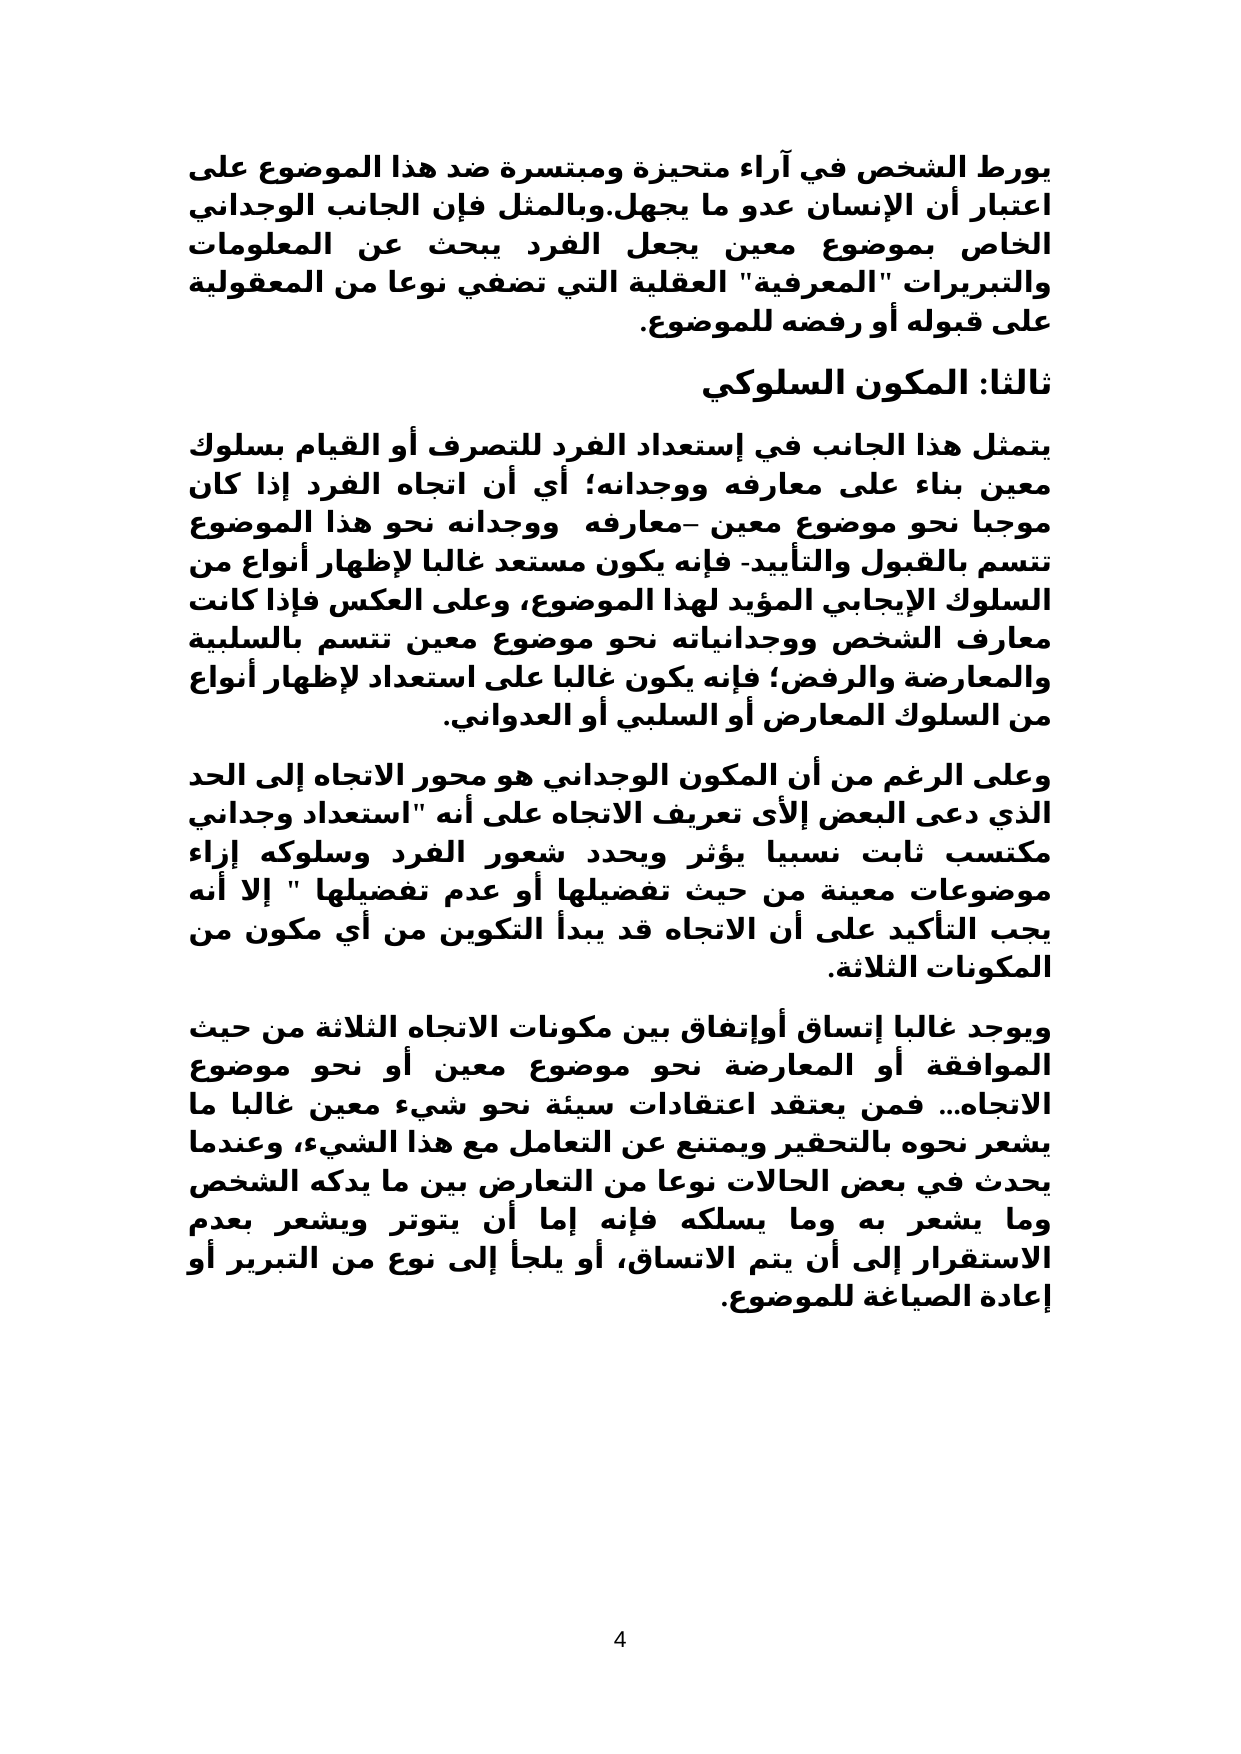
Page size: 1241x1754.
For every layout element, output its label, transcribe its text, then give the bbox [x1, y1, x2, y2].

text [187, 150, 1053, 338]
text ثالثا: المكون السلوكي [187, 363, 1053, 402]
text وعلى الرغم من أن المكون الوجداني هو محور الاتجاه إلى الحد الذي دعى البعض إلأى تعريف الاتجاه على أنه "استعداد وجداني مكتسب ثابت نسبيا يؤثر ويحدد شعور الفرد وسلوكه إزاء موضوعات معينة من حيث تفضيلها أو عدم تفضيلها " إلا أنه يجب التأكيد على أن الاتجاه قد يبدأ التكوين من أي مكون من المكونات الثلاثة. [187, 758, 1053, 984]
text ويوجد غالبا إتساق أوإتفاق بين مكونات الاتجاه الثلاثة من حيث الموافقة أو المعارضة نحو موضوع معين أو نحو موضوع الاتجاه... فمن يعتقد اعتقادات سيئة نحو شيء معين غالبا ما يشعر نحوه بالتحقير ويمتنع عن التعامل مع هذا الشيء، وعندما يحدث في بعض الحالات نوعا من التعارض بين ما يدكه الشخص وما يشعر به وما يسلكه فإنه إما أن يتوتر ويشعر بعدم الاستقرار إلى أن يتم الاتساق، أو يلجأ إلى نوع من التبرير أو إعادة الصياغة للموضوع. [187, 1010, 1053, 1313]
text يتمثل هذا الجانب في إستعداد الفرد للتصرف أو القيام بسلوك معين بناء على معارفه ووجدانه؛ أي أن اتجاه الفرد إذا كان موجبا نحو موضوع معين –معارفه ووجدانه نحو هذا الموضوع تتسم بالقبول والتأييد- فإنه يكون مستعد غالبا لإظهار أنواع من السلوك الإيجابي المؤيد لهذا الموضوع، وعلى العكس فإذا كانت معارف الشخص ووجدانياته نحو موضوع معين تتسم بالسلبية والمعارضة والرفض؛ فإنه يكون غالبا على استعداد لإظهار أنواع من السلوك المعارض أو السلبي أو العدواني. [187, 428, 1053, 732]
